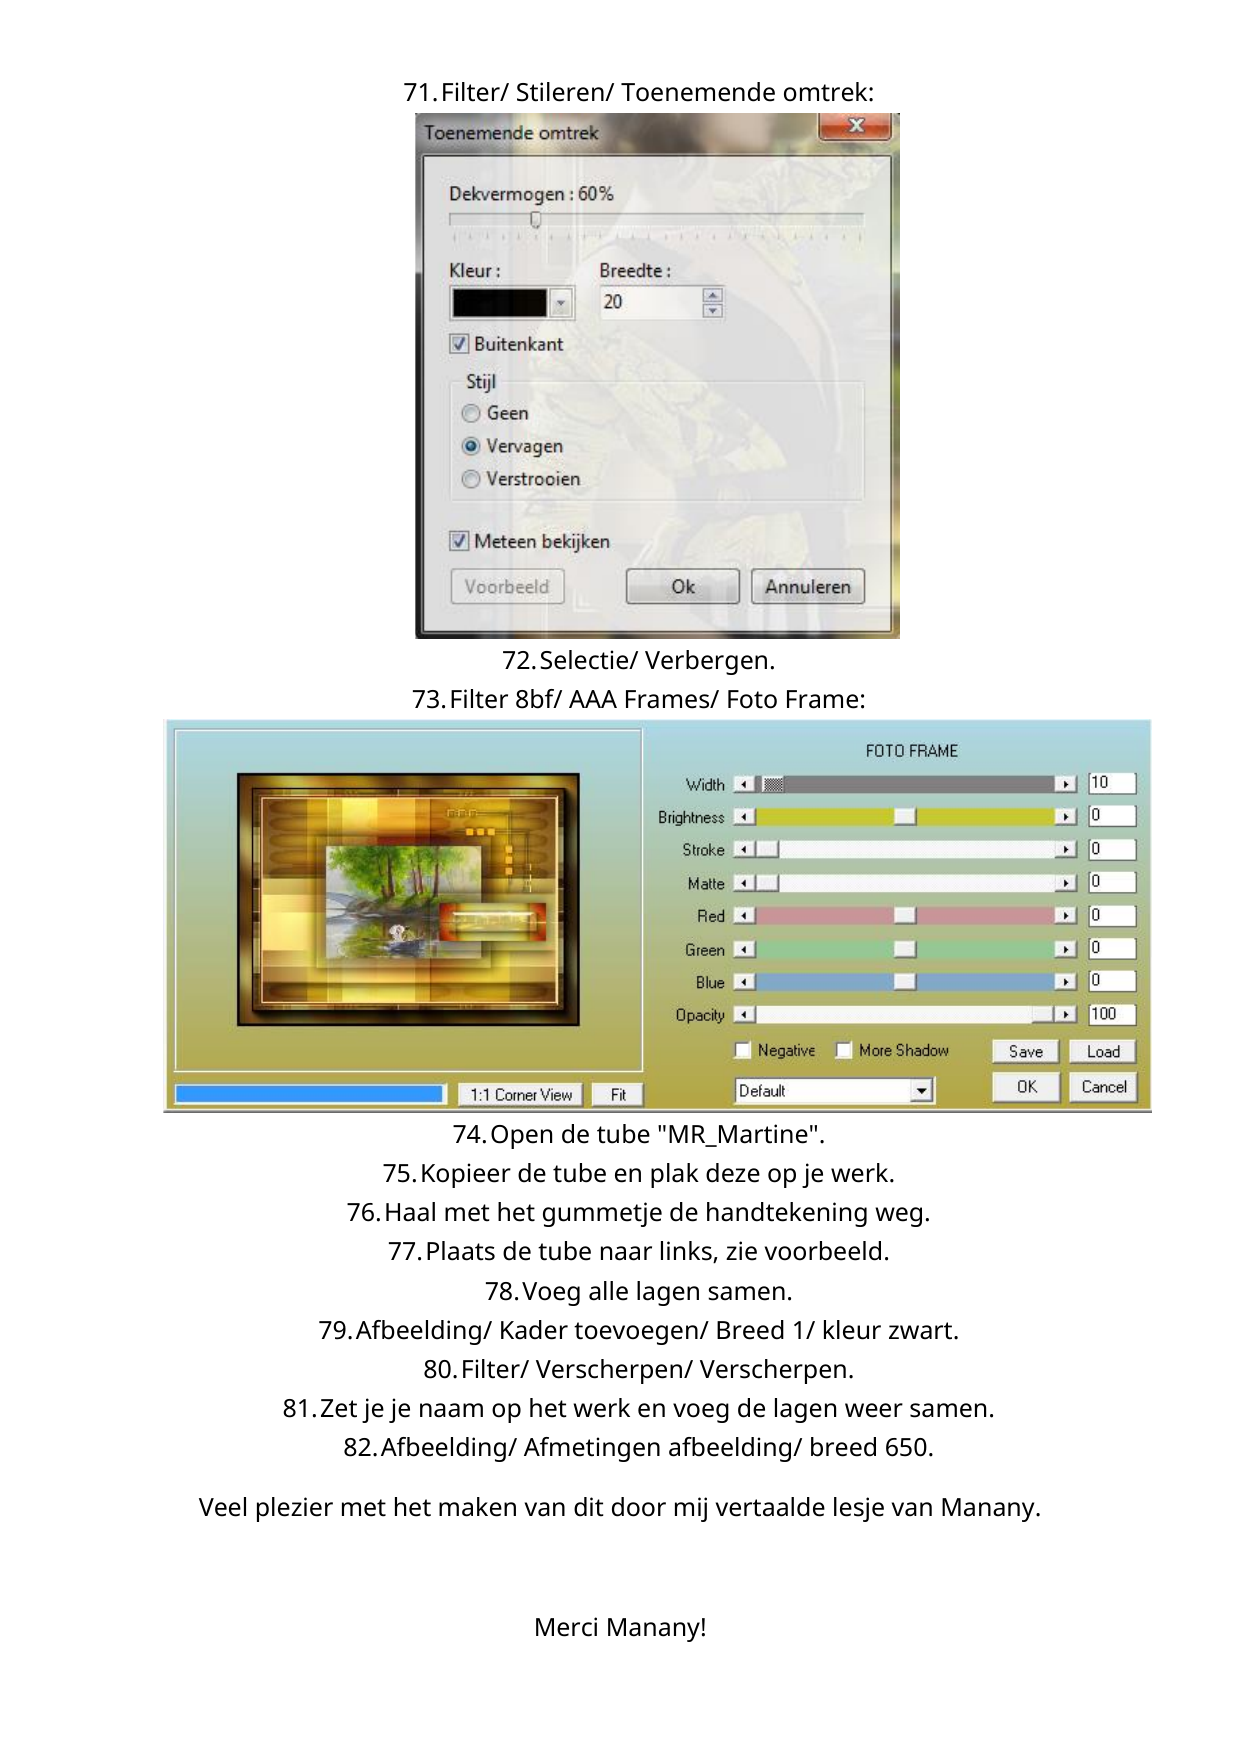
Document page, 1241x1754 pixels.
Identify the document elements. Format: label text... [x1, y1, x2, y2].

picture [163, 719, 1152, 1113]
list Voeg alle lagen samen. [112, 1273, 1165, 1307]
list Kopieer de tube en plak deze op je werk. [112, 1156, 1165, 1190]
text Merci Manany! [75, 1610, 1165, 1644]
list Zet je je naam op het werk en voeg de lagen weer samen. [112, 1391, 1165, 1425]
list Filter/ Verscherpen/ Verscherpen. [112, 1351, 1165, 1386]
list Afbeelding/ Kader toevoegen/ Breed 1/ kleur zwart. [112, 1312, 1165, 1346]
picture [415, 113, 900, 639]
text Veel plezier met het maken van dit door mij vertaalde lesje van Manany. [75, 1490, 1165, 1524]
list Haal met het gummetje de handtekening weg. [112, 1195, 1165, 1229]
list Selectie/ Verbergen. [112, 642, 1165, 676]
list Open de tube "MR_Martine". [112, 1116, 1165, 1151]
list Plaats de tube naar links, zie voorbeeld. [112, 1234, 1165, 1268]
list Afbeelding/ Afmetingen afbeelding/ breed 650. [112, 1430, 1165, 1464]
